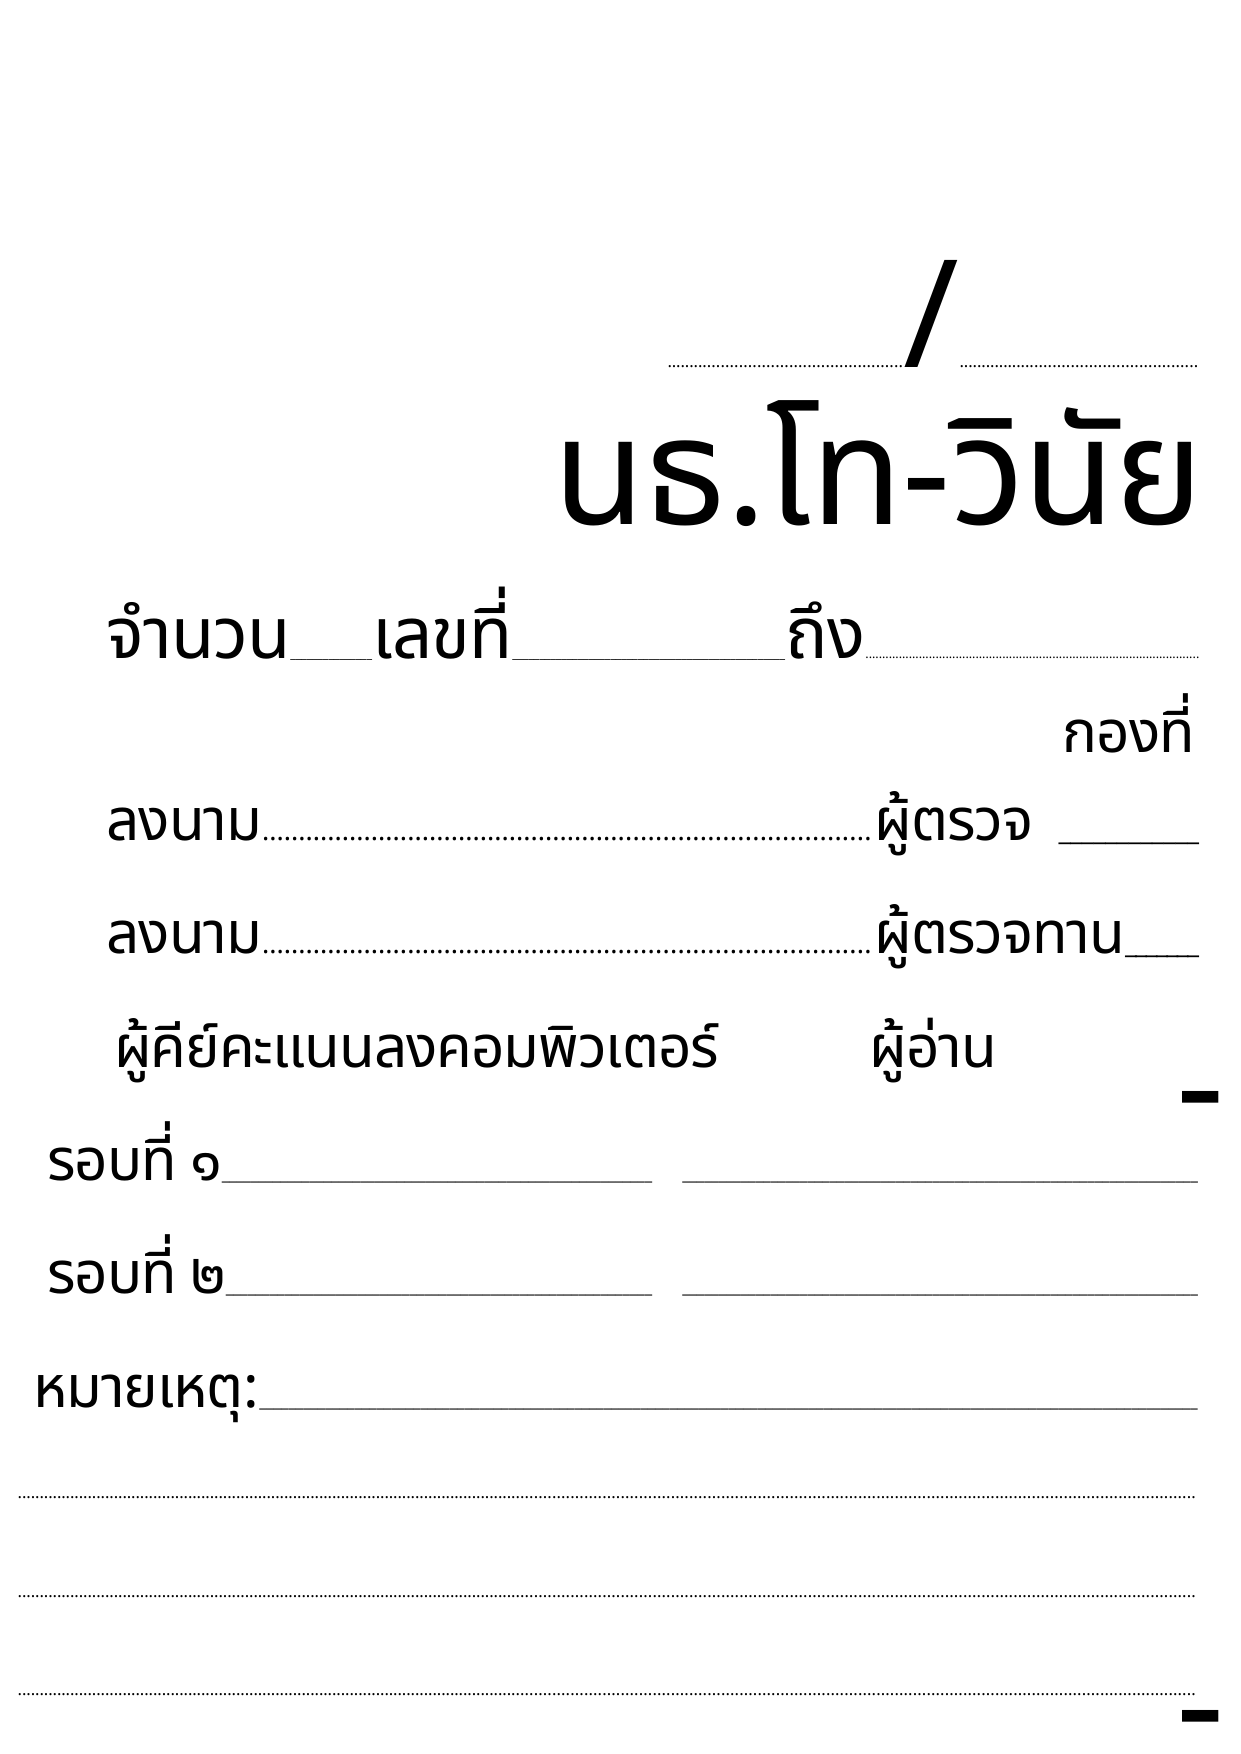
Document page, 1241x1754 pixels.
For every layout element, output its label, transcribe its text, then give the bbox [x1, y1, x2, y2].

subtitle รอบที่ ๑ [47, 1118, 1205, 1206]
subtitle นธ.โท-วินัย [77, 388, 1205, 559]
text / [106, 286, 1205, 388]
subtitle ลงนาม ผู้ตรวจทาน [106, 892, 1205, 980]
subtitle ผู้คีย์คะแนนลงคอมพิวเตอร์ ผู้อ่าน [106, 1005, 1205, 1093]
text ลงนาม ผู้ตรวจ [106, 779, 1205, 867]
text กองที่ [106, 691, 1205, 779]
text จำนวน เลขที่ ถึง [106, 584, 1205, 691]
subtitle รอบที่ ๒ [47, 1231, 1205, 1319]
text หมายเหตุ: [18, 1344, 1205, 1433]
